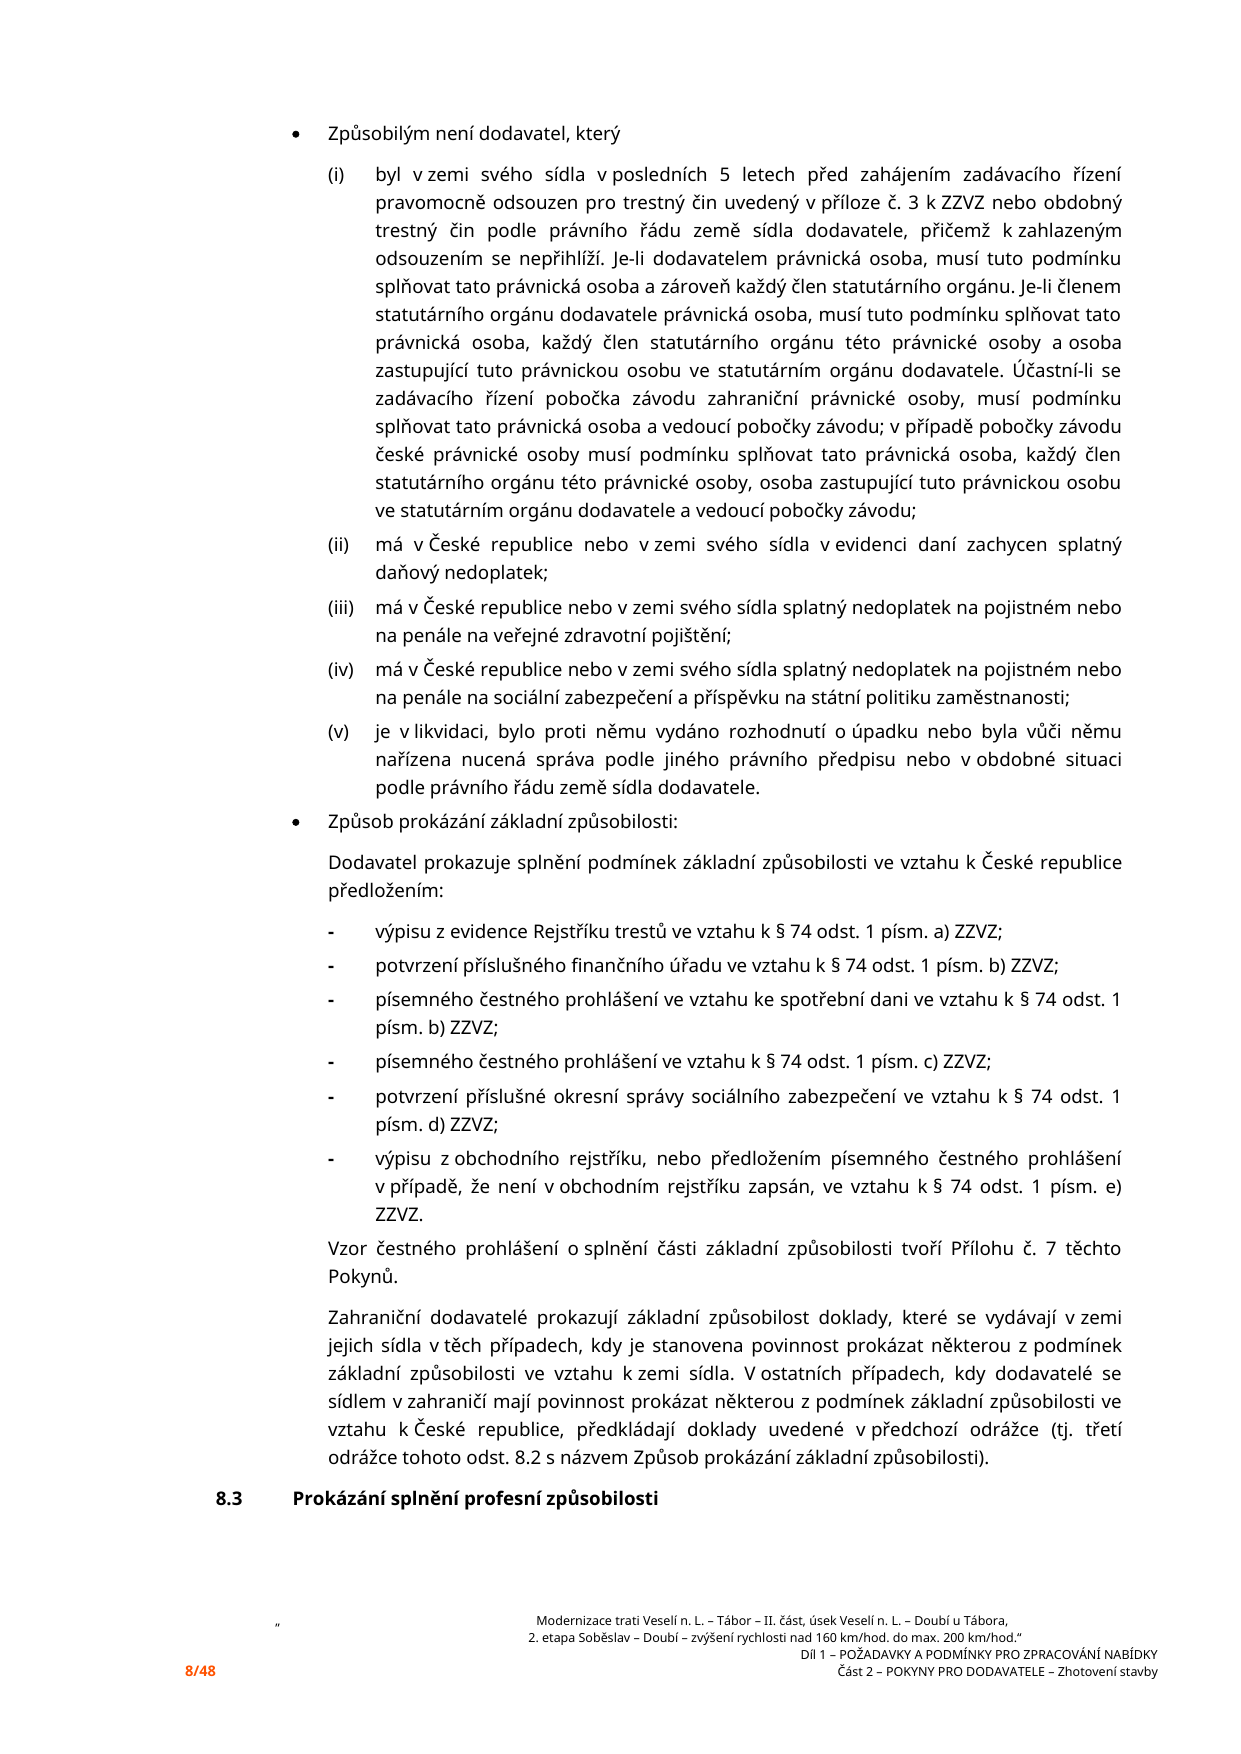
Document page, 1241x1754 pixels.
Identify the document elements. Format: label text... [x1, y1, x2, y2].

text písemného čestného prohlášení ve vztahu k § 74 odst. 1 písm. c) ZZVZ; [328, 1049, 1122, 1074]
text Zahraniční dodavatelé prokazují základní způsobilost doklady, které se vydávají v zemi jejich sídla v těch případech, kdy je stanovena povinnost prokázat některou z podmínek základní způsobilosti ve vztahu k zemi sídla. V ostatních případech, kdy dodavatelé se sídlem v zahraničí mají povinnost prokázat některou z podmínek základní způsobilosti ve vztahu k České republice, předkládají doklady uvedené v předchozí odrážce (tj. třetí odrážce tohoto odst. 8.2 s názvem Způsob prokázání základní způsobilosti). [328, 1304, 1122, 1470]
text písemného čestného prohlášení ve vztahu ke spotřební dani ve vztahu k § 74 odst. 1 písm. b) ZZVZ; [328, 986, 1122, 1040]
text Vzor čestného prohlášení o splnění části základní způsobilosti tvoří Přílohu č. 7 těchto Pokynů. [328, 1236, 1122, 1289]
text Způsob prokázání základní způsobilosti: [292, 809, 1122, 834]
text má v České republice nebo v zemi svého sídla v evidenci daní zachycen splatný daňový nedoplatek; [328, 532, 1122, 585]
text Prokázání splnění profesní způsobilosti [216, 1485, 1122, 1510]
text Dodavatel prokazuje splnění podmínek základní způsobilosti ve vztahu k České republice předložením: [328, 849, 1122, 903]
text je v likvidaci, bylo proti němu vydáno rozhodnutí o úpadku nebo byla vůči němu nařízena nucená správa podle jiného právního předpisu nebo v obdobné situaci podle právního řádu země sídla dodavatele. [328, 718, 1122, 800]
text má v České republice nebo v zemi svého sídla splatný nedoplatek na pojistném nebo na penále na sociální zabezpečení a příspěvku na státní politiku zaměstnanosti; [328, 656, 1122, 710]
text byl v zemi svého sídla v posledních 5 letech před zahájením zadávacího řízení pravomocně odsouzen pro trestný čin uvedený v příloze č. 3 k ZZVZ nebo obdobný trestný čin podle právního řádu země sídla dodavatele, přičemž k zahlazeným odsouzením se nepřihlíží. Je-li dodavatelem právnická osoba, musí tuto podmínku splňovat tato právnická osoba a zároveň každý člen statutárního orgánu. Je-li členem statutárního orgánu dodavatele právnická osoba, musí tuto podmínku splňovat tato právnická osoba, každý člen statutárního orgánu této právnické osoby a osoba zastupující tuto právnickou osobu ve statutárním orgánu dodavatele. Účastní-li se zadávacího řízení pobočka závodu zahraniční právnické osoby, musí podmínku splňovat tato právnická osoba a vedoucí pobočky závodu; v případě pobočky závodu české právnické osoby musí podmínku splňovat tato právnická osoba, každý člen statutárního orgánu této právnické osoby, osoba zastupující tuto právnickou osobu ve statutárním orgánu dodavatele a vedoucí pobočky závodu; [328, 161, 1122, 523]
text potvrzení příslušné okresní správy sociálního zabezpečení ve vztahu k § 74 odst. 1 písm. d) ZZVZ; [328, 1083, 1122, 1137]
text výpisu z obchodního rejstříku, nebo předložením písemného čestného prohlášení v případě, že není v obchodním rejstříku zapsán, ve vztahu k § 74 odst. 1 písm. e) ZZVZ. [328, 1145, 1122, 1227]
text Způsobilým není dodavatel, který [292, 121, 1122, 146]
text má v České republice nebo v zemi svého sídla splatný nedoplatek na pojistném nebo na penále na veřejné zdravotní pojištění; [328, 594, 1122, 647]
text potvrzení příslušného finančního úřadu ve vztahu k § 74 odst. 1 písm. b) ZZVZ; [328, 952, 1122, 978]
text výpisu z evidence Rejstříku trestů ve vztahu k § 74 odst. 1 písm. a) ZZVZ; [328, 918, 1122, 943]
